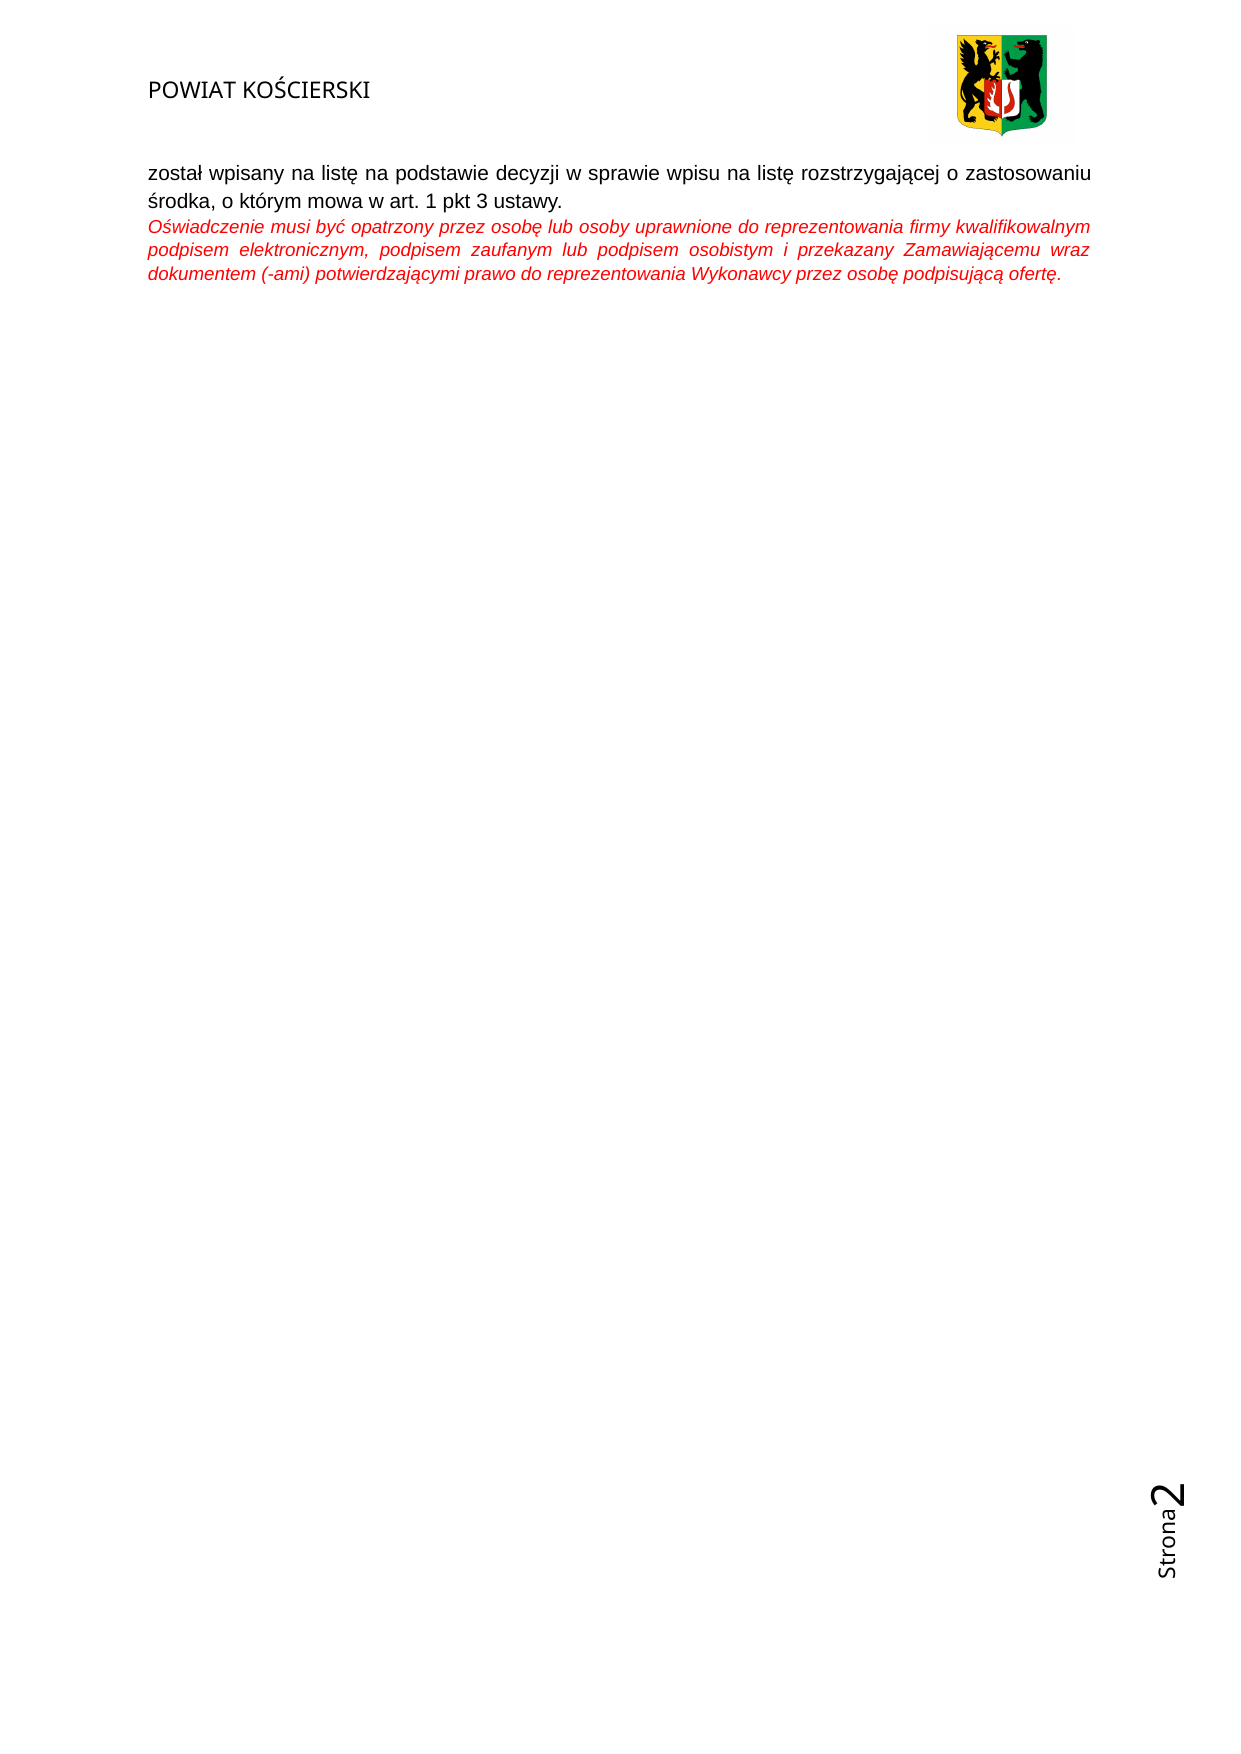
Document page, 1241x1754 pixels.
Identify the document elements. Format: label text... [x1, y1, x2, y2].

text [118, 161, 1093, 212]
text Oświadczenie musi być opatrzony przez osobę lub osoby uprawnione do reprezentowania firmy kwalifikowalnym podpisem elektronicznym, podpisem zaufanym lub podpisem osobistym i przekazany Zamawiającemu wraz dokumentem (-ami) potwierdzającymi prawo do reprezentowania Wykonawcy przez osobę podpisującą ofertę. [148, 216, 1093, 284]
